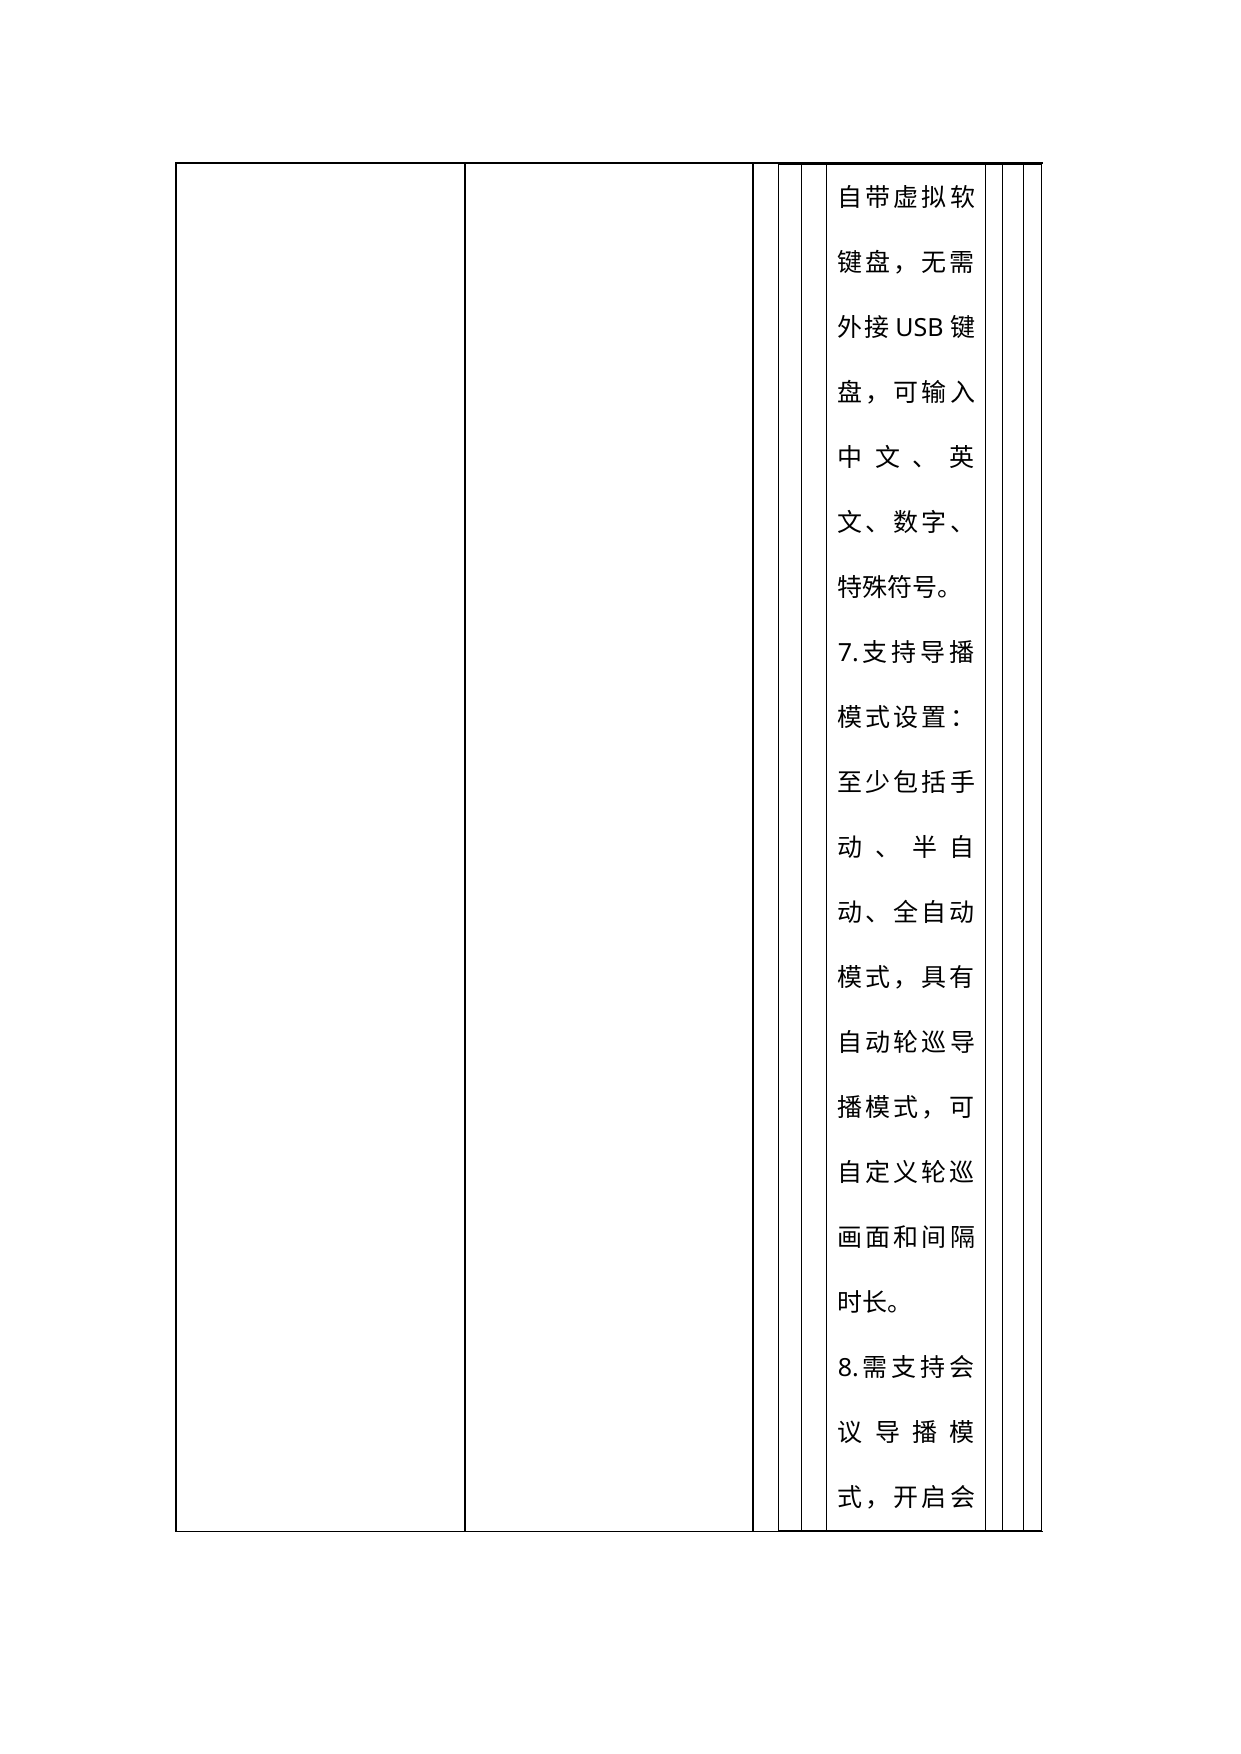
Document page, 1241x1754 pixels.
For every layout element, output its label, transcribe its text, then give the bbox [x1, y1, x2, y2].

table_cell [1024, 165, 1041, 1530]
table_cell [754, 164, 778, 1531]
table_cell [779, 165, 801, 1530]
table_cell [802, 165, 826, 1530]
table_cell [1003, 165, 1023, 1530]
table_cell [827, 165, 985, 1530]
table_cell [986, 165, 1002, 1530]
table_cell 1 [177, 164, 464, 1531]
table_cell [466, 164, 752, 1531]
